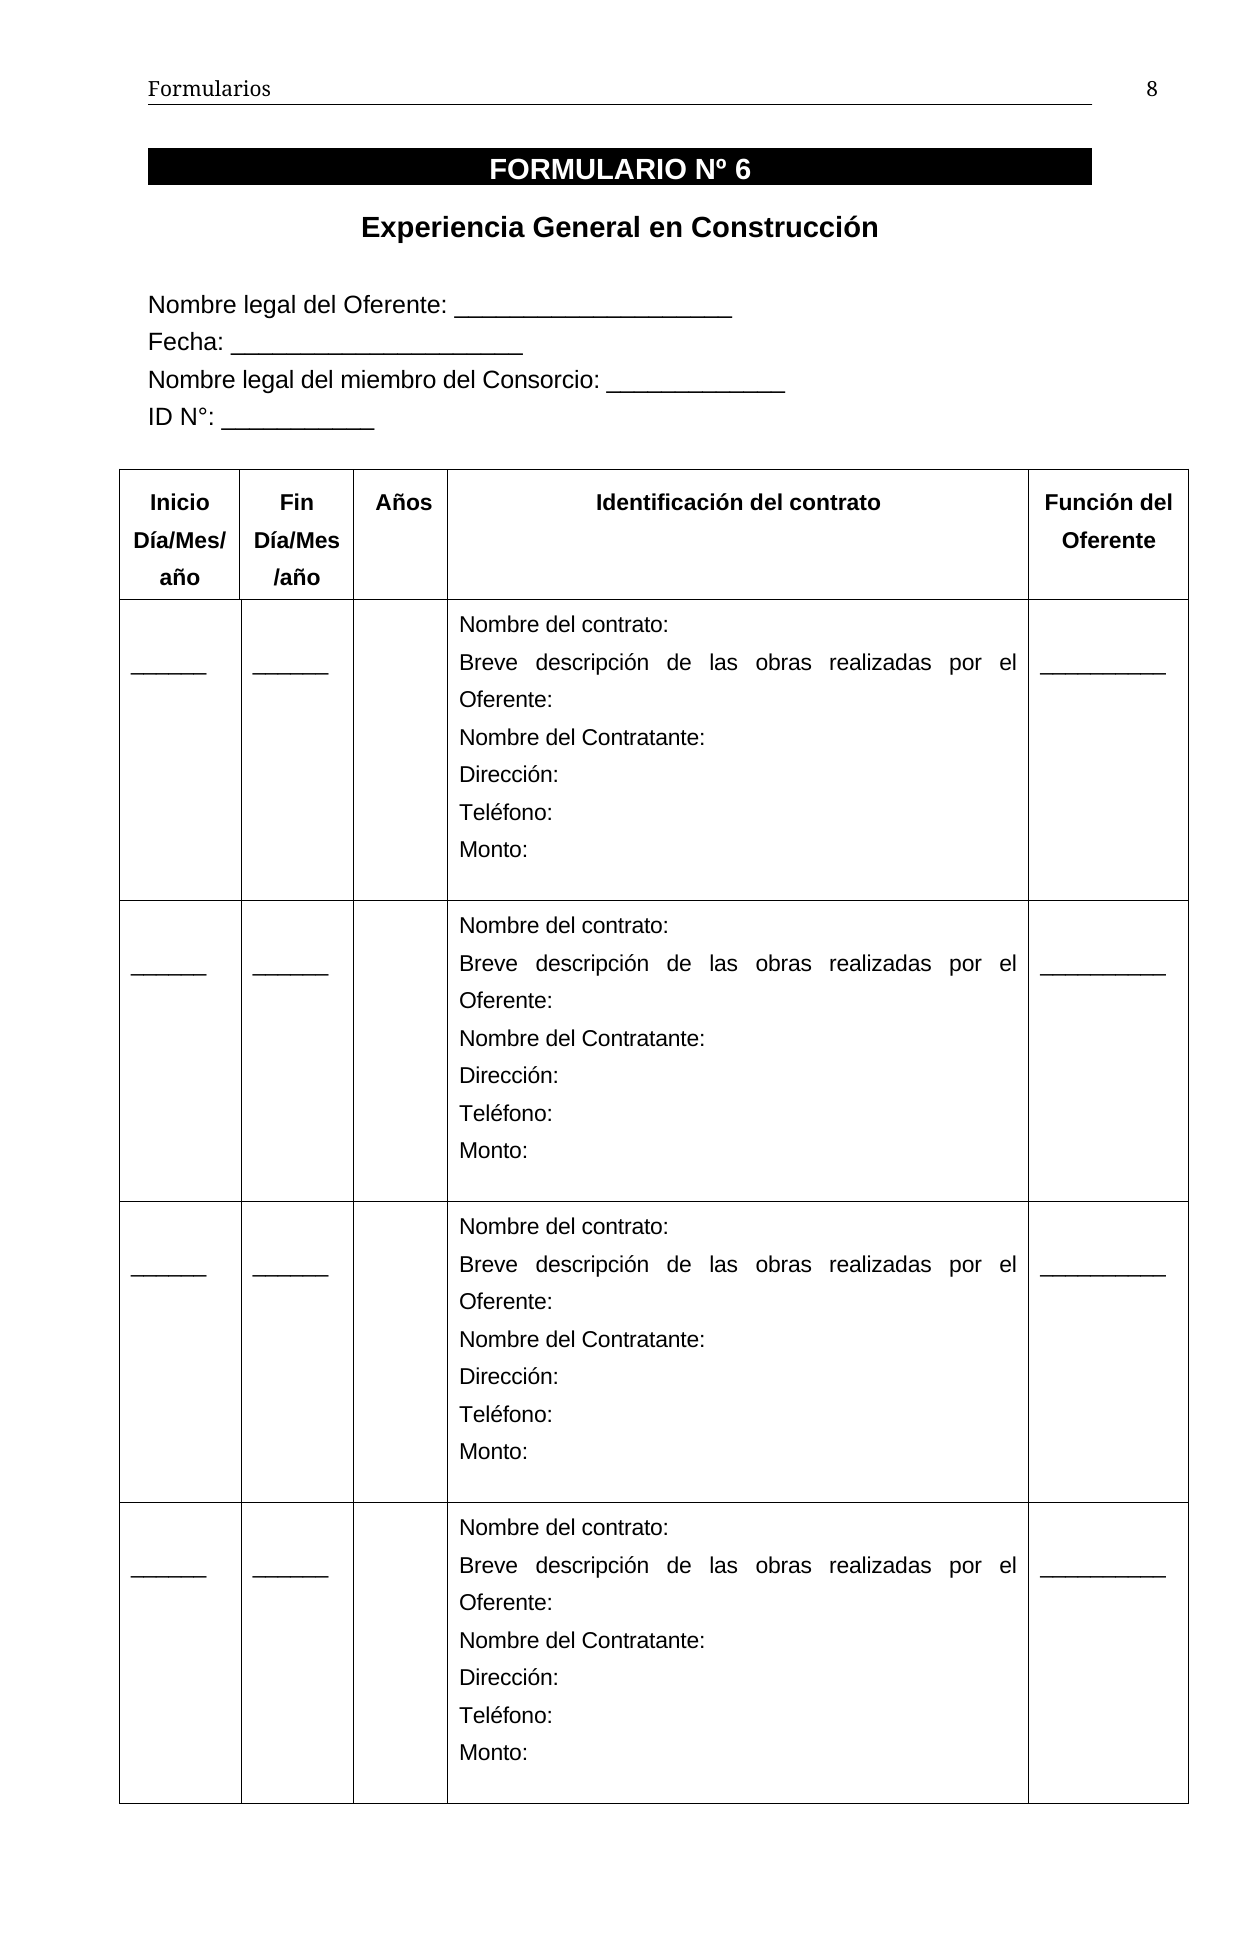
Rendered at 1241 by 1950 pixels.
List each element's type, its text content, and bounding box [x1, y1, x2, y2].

text Nombre legal del Oferente: ____________________ [148, 281, 1076, 318]
table_cell Nombre del contrato: Breve descripción de las obras realizadas por el Oferente: Nombre del Contratante: Dirección: Teléfono: Monto: [448, 901, 1028, 1201]
table_header Años [354, 470, 447, 599]
table_cell ______ [120, 901, 241, 1201]
table_cell ______ [242, 901, 353, 1201]
subtitle Experiencia General en Construcción [148, 206, 1092, 243]
table_cell __________ [1029, 901, 1188, 1201]
text ID N°: ___________ [148, 393, 1076, 431]
table_cell [354, 1503, 447, 1803]
text Nombre legal del miembro del Consorcio: _____________ [148, 356, 1076, 393]
subtitle FORMULARIO Nº 6 [148, 148, 1092, 185]
table_header Función del Oferente [1029, 470, 1188, 599]
table_header Inicio Día/Mes/año [120, 470, 239, 599]
table_cell [354, 901, 447, 1201]
table_cell ______ [120, 600, 241, 900]
table_cell ______ [242, 600, 353, 900]
table_cell ______ [120, 1202, 241, 1502]
table_cell ______ [120, 1503, 241, 1803]
table_header Fin Día/Mes/año [240, 470, 353, 599]
table_cell [354, 1202, 447, 1502]
table_cell __________ [1029, 1202, 1188, 1502]
table_cell Nombre del contrato: Breve descripción de las obras realizadas por el Oferente: Nombre del Contratante: Dirección: Teléfono: Monto: [448, 1503, 1028, 1803]
table_cell [354, 600, 447, 900]
table_cell __________ [1029, 1503, 1188, 1803]
table_cell ______ [242, 1202, 353, 1502]
table_cell Nombre del contrato: Breve descripción de las obras realizadas por el Oferente: Nombre del Contratante: Dirección: Teléfono: Monto: [448, 600, 1028, 900]
table_header Identificación del contrato [448, 470, 1028, 599]
table_cell Nombre del contrato: Breve descripción de las obras realizadas por el Oferente: Nombre del Contratante: Dirección: Teléfono: Monto: [448, 1202, 1028, 1502]
text Fecha: _____________________ [148, 318, 1076, 356]
table_cell __________ [1029, 600, 1188, 900]
table_cell ______ [242, 1503, 353, 1803]
